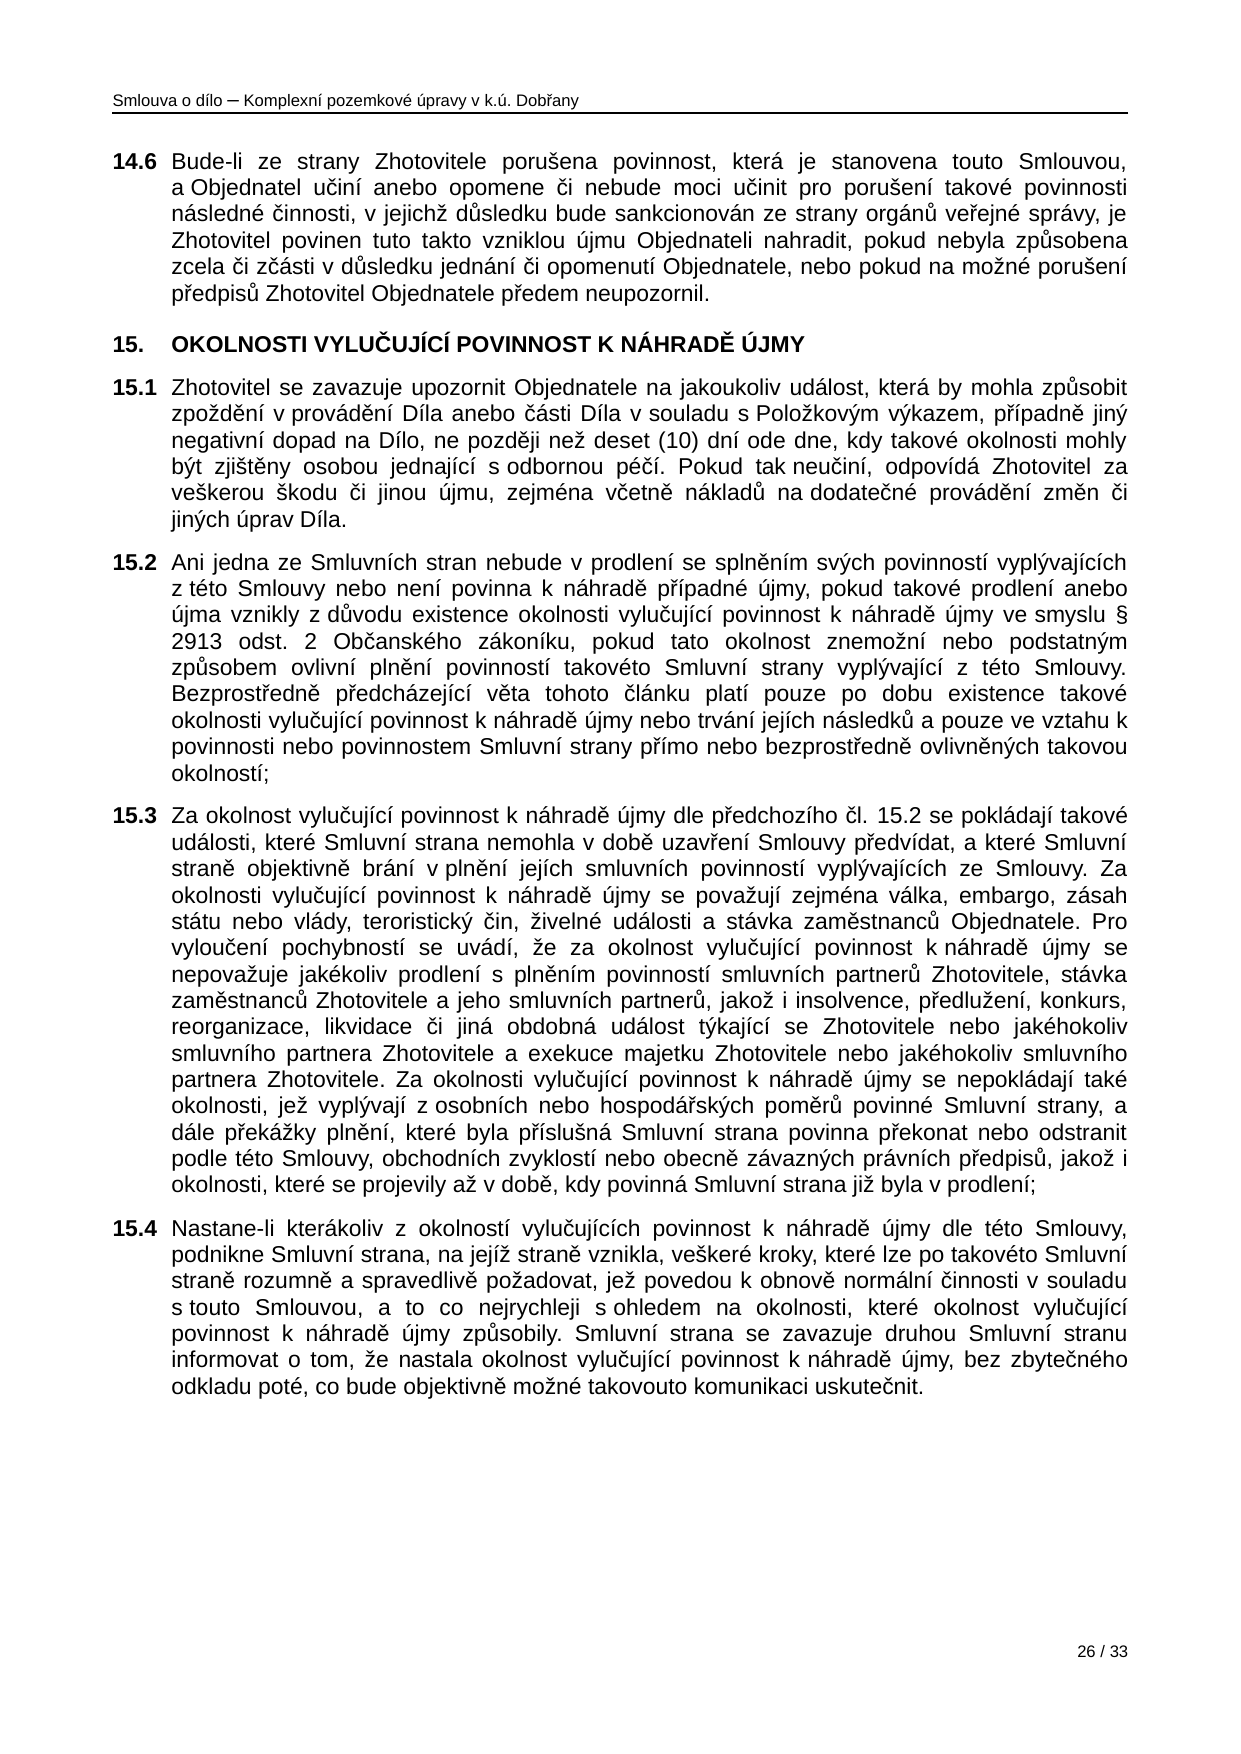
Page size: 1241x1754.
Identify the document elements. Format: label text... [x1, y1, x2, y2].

text Za okolnost vylučující povinnost k náhradě újmy dle předchozího čl. 15.2 se pokládají takové události, které Smluvní strana nemohla v době uzavření Smlouvy předvídat, a které Smluvní straně objektivně brání v plnění jejích smluvních povinností vyplývajících ze Smlouvy. Za okolnosti vylučující povinnost k náhradě újmy se považují zejména válka, embargo, zásah státu nebo vlády, teroristický čin, živelné události a stávka zaměstnanců Objednatele. Pro vyloučení pochybností se uvádí, že za okolnost vylučující povinnost k náhradě újmy se nepovažuje jakékoliv prodlení s plněním povinností smluvních partnerů Zhotovitele, stávka zaměstnanců Zhotovitele a jeho smluvních partnerů, jakož i insolvence, předlužení, konkurs, reorganizace, likvidace či jiná obdobná událost týkající se Zhotovitele nebo jakéhokoliv smluvního partnera Zhotovitele a exekuce majetku Zhotovitele nebo jakéhokoliv smluvního partnera Zhotovitele. Za okolnosti vylučující povinnost k náhradě újmy se nepokládají také okolnosti, jež vyplývají z osobních nebo hospodářských poměrů povinné Smluvní strany, a dále překážky plnění, které byla příslušná Smluvní strana povinna překonat nebo odstranit podle této Smlouvy, obchodních zvyklostí nebo obecně závazných právních předpisů, jakož i okolnosti, které se projevily až v době, kdy povinná Smluvní strana již byla v prodlení; [112, 802, 1128, 1198]
text Okolnosti vylučující povinnost k náhradě újmy [112, 331, 1128, 357]
text Zhotovitel se zavazuje upozornit Objednatele na jakoukoliv událost, která by mohla způsobit zpoždění v provádění Díla anebo části Díla v souladu s Položkovým výkazem, případně jiný negativní dopad na Dílo, ne později než deset (10) dní ode dne, kdy takové okolnosti mohly být zjištěny osobou jednající s odbornou péčí. Pokud tak neučiní, odpovídá Zhotovitel za veškerou škodu či jinou újmu, zejména včetně nákladů na dodatečné provádění změn či jiných úprav Díla. [112, 374, 1128, 532]
text Nastane-li kterákoliv z okolností vylučujících povinnost k náhradě újmy dle této Smlouvy, podnikne Smluvní strana, na jejíž straně vznikla, veškeré kroky, které lze po takovéto Smluvní straně rozumně a spravedlivě požadovat, jež povedou k obnově normální činnosti v souladu s touto Smlouvou, a to co nejrychleji s ohledem na okolnosti, které okolnost vylučující povinnost k náhradě újmy způsobily. Smluvní strana se zavazuje druhou Smluvní stranu informovat o tom, že nastala okolnost vylučující povinnost k náhradě újmy, bez zbytečného odkladu poté, co bude objektivně možné takovouto komunikaci uskutečnit. [112, 1214, 1128, 1399]
text Bude-li ze strany Zhotovitele porušena povinnost, která je stanovena touto Smlouvou, a Objednatel učiní anebo opomene či nebude moci učinit pro porušení takové povinnosti následné činnosti, v jejichž důsledku bude sankcionován ze strany orgánů veřejné správy, je Zhotovitel povinen tuto takto vzniklou újmu Objednateli nahradit, pokud nebyla způsobena zcela či zčásti v důsledku jednání či opomenutí Objednatele, nebo pokud na možné porušení předpisů Zhotovitel Objednatele předem neupozornil. [112, 148, 1128, 306]
text Ani jedna ze Smluvních stran nebude v prodlení se splněním svých povinností vyplývajících z této Smlouvy nebo není povinna k náhradě případné újmy, pokud takové prodlení anebo újma vznikly z důvodu existence okolnosti vylučující povinnost k náhradě újmy ve smyslu § 2913 odst. 2 Občanského zákoníku, pokud tato okolnost znemožní nebo podstatným způsobem ovlivní plnění povinností takovéto Smluvní strany vyplývající z této Smlouvy. Bezprostředně předcházející věta tohoto článku platí pouze po dobu existence takové okolnosti vylučující povinnost k náhradě újmy nebo trvání jejích následků a pouze ve vztahu k povinnosti nebo povinnostem Smluvní strany přímo nebo bezprostředně ovlivněných takovou okolností; [112, 549, 1128, 786]
